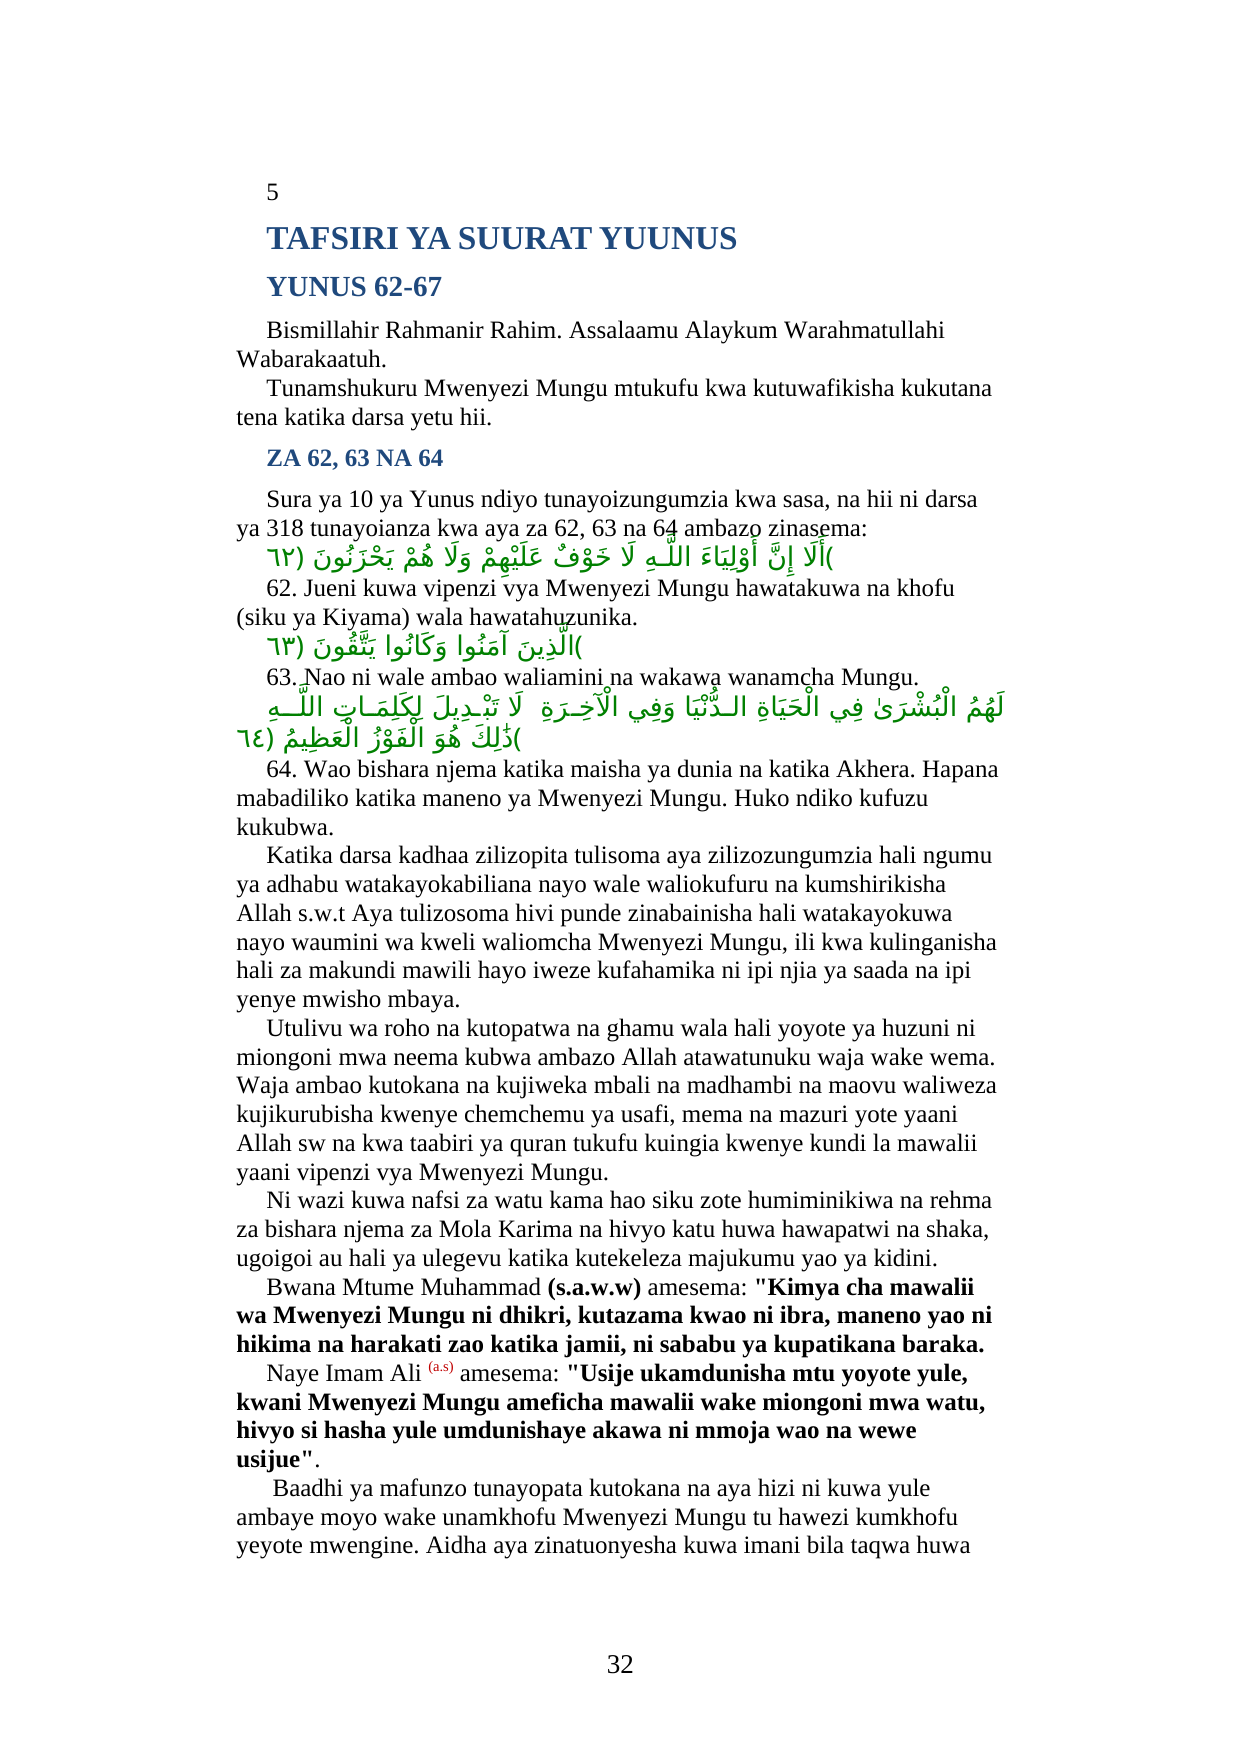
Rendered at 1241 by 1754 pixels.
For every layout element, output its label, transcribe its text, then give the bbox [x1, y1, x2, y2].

text الَّذِينَ آمَنُوا وَكَانُوا يَتَّقُونَ ﴿٦٣﴾ [236, 631, 1004, 662]
text 63. Nao ni wale ambao waliamini na wakawa wanamcha Mungu. [236, 662, 1004, 691]
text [236, 1473, 1004, 1559]
text Tunamshukuru Mwenyezi Mungu mtukufu kwa kutuwafikisha kukutana tena katika darsa yetu hii. [236, 373, 1004, 430]
subtitle TAFSIRI YA SUURAT YUUNUS [236, 218, 1004, 257]
text Bismillahir Rahmanir Rahim. Assalaamu Alaykum Warahmatullahi Wabarakaatuh. [236, 315, 1004, 373]
text 64. Wao bishara njema katika maisha ya dunia na katika Akhera. Hapana mabadiliko katika maneno ya Mwenyezi Mungu. Huko ndiko kufuzu kukubwa. [236, 754, 1004, 840]
text أَلَا إِنَّ أَوْلِيَاءَ اللَّـهِ لَا خَوْفٌ عَلَيْهِمْ وَلَا هُمْ يَحْزَنُونَ ﴿٦٢﴾ [236, 542, 1004, 573]
subtitle YUNUS 62-67 [236, 269, 1004, 303]
text Ni wazi kuwa nafsi za watu kama hao siku zote humiminikiwa na rehma za bishara njema za Mola Karima na hivyo katu huwa hawapatwi na shaka, ugoigoi au hali ya ulegevu katika kutekeleza majukumu yao ya kidini. [236, 1185, 1004, 1272]
text Sura ya 10 ya Yunus ndiyo tunayoizungumzia kwa sasa, na hii ni darsa ya 318 tunayoianza kwa aya za 62, 63 na 64 ambazo zinasema: [236, 484, 1004, 542]
text لَهُمُ الْبُشْرَىٰ فِي الْحَيَاةِ الدُّنْيَا وَفِي الْآخِرَةِ لَا تَبْدِيلَ لِكَلِمَاتِ اللَّـهِ ذَٰلِكَ هُوَ الْفَوْزُ الْعَظِيمُ ﴿٦٤﴾ [236, 691, 1004, 754]
text Naye Imam Ali (a.s) amesema: "Usije ukamdunisha mtu yoyote yule, kwani Mwenyezi Mungu ameficha mawalii wake miongoni mwa watu, hivyo si hasha yule umdunishaye akawa ni mmoja wao na wewe usijue". [236, 1358, 1004, 1473]
text 5 [236, 177, 1004, 206]
text Bwana Mtume Muhammad (s.a.w.w) amesema: "Kimya cha mawalii wa Mwenyezi Mungu ni dhikri, kutazama kwao ni ibra, maneno yao ni hikima na harakati zao katika jamii, ni sababu ya kupatikana baraka. [236, 1272, 1004, 1358]
text Katika darsa kadhaa zilizopita tulisoma aya zilizozungumzia hali ngumu ya adhabu watakayokabiliana nayo wale waliokufuru na kumshirikisha Allah s.w.t Aya tulizosoma hivi punde zinabainisha hali watakayokuwa nayo waumini wa kweli waliomcha Mwenyezi Mungu, ili kwa kulinganisha hali za makundi mawili hayo iweze kufahamika ni ipi njia ya saada na ipi yenye mwisho mbaya. [236, 840, 1004, 1013]
text 62. Jueni kuwa vipenzi vya Mwenyezi Mungu hawatakuwa na khofu (siku ya Kiyama) wala hawatahuzunika. [236, 573, 1004, 631]
subtitle ZA 62, 63 NA 64 [236, 443, 1004, 472]
text Utulivu wa roho na kutopatwa na ghamu wala hali yoyote ya huzuni ni miongoni mwa neema kubwa ambazo Allah atawatunuku waja wake wema. Waja ambao kutokana na kujiweka mbali na madhambi na maovu waliweza kujikurubisha kwenye chemchemu ya usafi, mema na mazuri yote yaani Allah sw na kwa taabiri ya quran tukufu kuingia kwenye kundi la mawalii yaani vipenzi vya Mwenyezi Mungu. [236, 1013, 1004, 1185]
